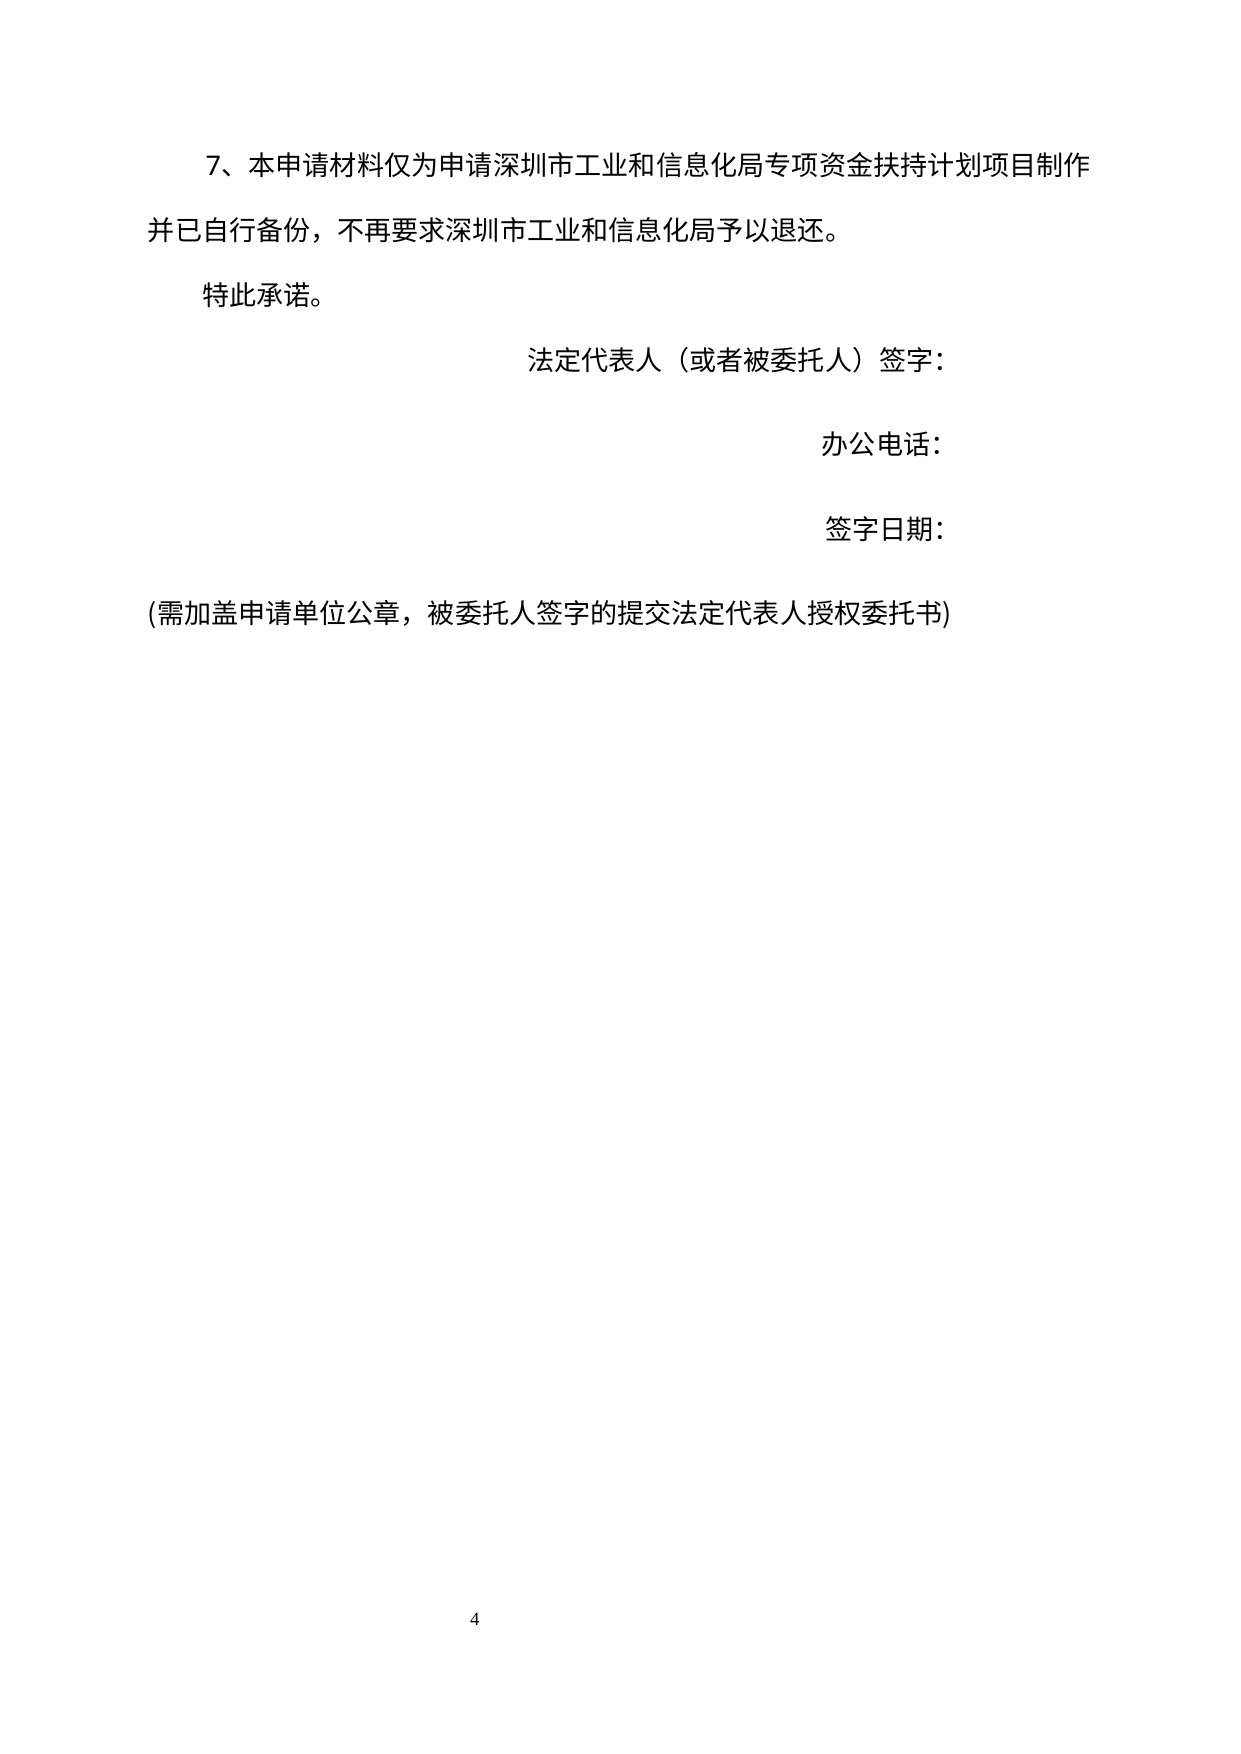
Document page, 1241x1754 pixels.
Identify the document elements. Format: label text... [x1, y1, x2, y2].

text 办公电话： [293, 411, 1093, 476]
text (需加盖申请单位公章，被委托人签字的提交法定代表人授权委托书) [148, 580, 1093, 645]
text 签字日期： [148, 495, 1093, 560]
text 法定代表人（或者被委托人）签字： [148, 326, 1093, 391]
text 7、本申请材料仅为申请深圳市工业和信息化局专项资金扶持计划项目制作并已自行备份，不再要求深圳市工业和信息化局予以退还。 [148, 131, 1093, 261]
text 特此承诺。 [148, 261, 1093, 326]
